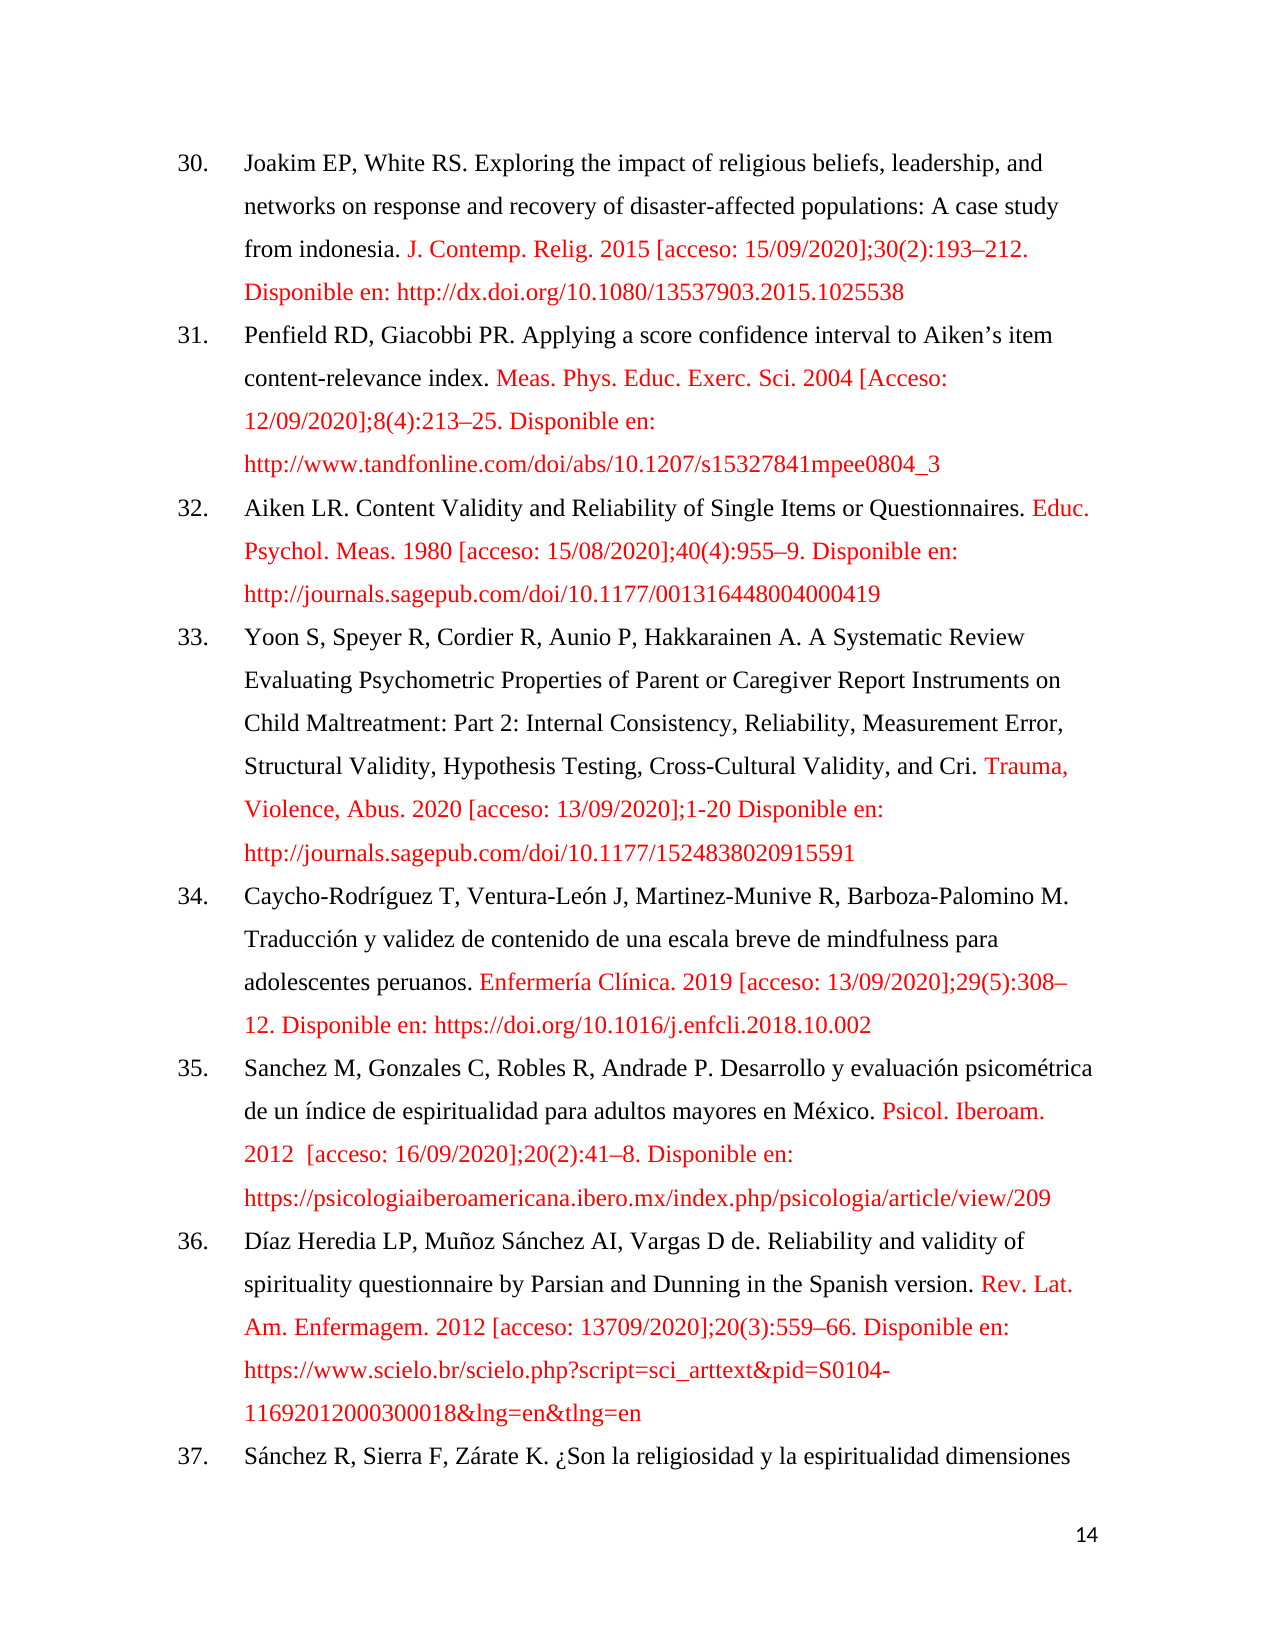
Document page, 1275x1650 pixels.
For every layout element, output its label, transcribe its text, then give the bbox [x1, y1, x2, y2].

text 31. Penfield RD, Giacobbi PR. Applying a score confidence interval to Aiken’s item content-relevance index. Meas. Phys. Educ. Exerc. Sci. 2004 [Acceso: 12/09/2020];8(4):213–25. Disponible en: http://www.tandfonline.com/doi/abs/10.1207/s15327841mpee0804_3 [177, 320, 1098, 478]
text 36. Díaz Heredia LP, Muñoz Sánchez AI, Vargas D de. Reliability and validity of spirituality questionnaire by Parsian and Dunning in the Spanish version. Rev. Lat. Am. Enfermagem. 2012 [acceso: 13709/2020];20(3):559–66. Disponible en: https://www.scielo.br/scielo.php?script=sci_arttext&pid=S0104-11692012000300018&lng=en&tlng=en [177, 1226, 1098, 1427]
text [177, 1441, 1098, 1470]
text 35. Sanchez M, Gonzales C, Robles R, Andrade P. Desarrollo y evaluación psicométrica de un índice de espiritualidad para adultos mayores en México. Psicol. Iberoam. 2012 [acceso: 16/09/2020];20(2):41–8. Disponible en: https://psicologiaiberoamericana.ibero.mx/index.php/psicologia/article/view/209 [177, 1053, 1098, 1211]
text 32. Aiken LR. Content Validity and Reliability of Single Items or Questionnaires. Educ. Psychol. Meas. 1980 [acceso: 15/08/2020];40(4):955–9. Disponible en: http://journals.sagepub.com/doi/10.1177/001316448004000419 [177, 493, 1098, 608]
text 34. Caycho-Rodríguez T, Ventura-León J, Martinez-Munive R, Barboza-Palomino M. Traducción y validez de contenido de una escala breve de mindfulness para adolescentes peruanos. Enfermería Clínica. 2019 [acceso: 13/09/2020];29(5):308–12. Disponible en: https://doi.org/10.1016/j.enfcli.2018.10.002 [177, 881, 1098, 1039]
text 33. Yoon S, Speyer R, Cordier R, Aunio P, Hakkarainen A. A Systematic Review Evaluating Psychometric Properties of Parent or Caregiver Report Instruments on Child Maltreatment: Part 2: Internal Consistency, Reliability, Measurement Error, Structural Validity, Hypothesis Testing, Cross-Cultural Validity, and Cri. Trauma, Violence, Abus. 2020 [acceso: 13/09/2020];1-20 Disponible en: http://journals.sagepub.com/doi/10.1177/1524838020915591 [177, 622, 1098, 866]
text 30. Joakim EP, White RS. Exploring the impact of religious beliefs, leadership, and networks on response and recovery of disaster-affected populations: A case study from indonesia. J. Contemp. Relig. 2015 [acceso: 15/09/2020];30(2):193–212. Disponible en: http://dx.doi.org/10.1080/13537903.2015.1025538 [177, 148, 1098, 306]
